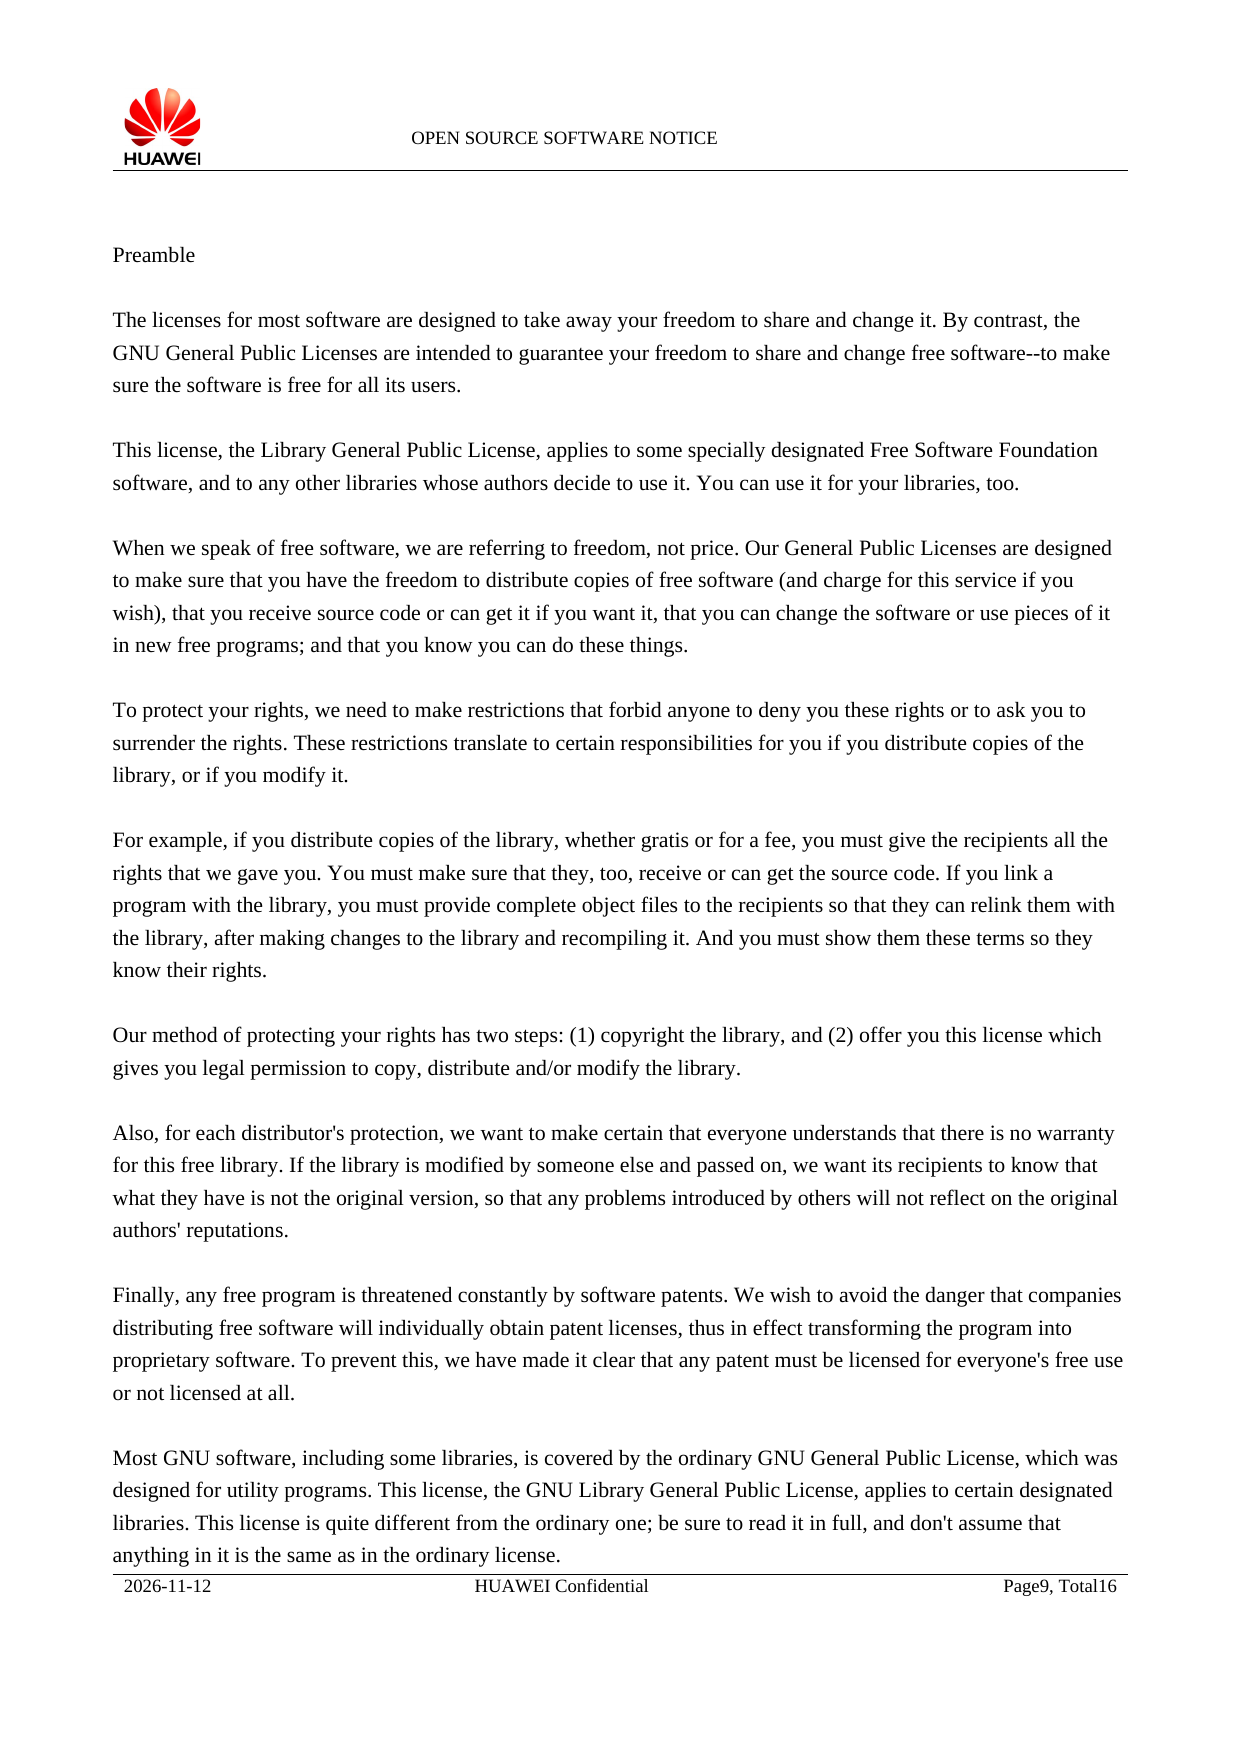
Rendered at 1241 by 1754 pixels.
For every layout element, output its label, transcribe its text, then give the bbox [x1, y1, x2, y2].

picture [124, 88, 201, 165]
